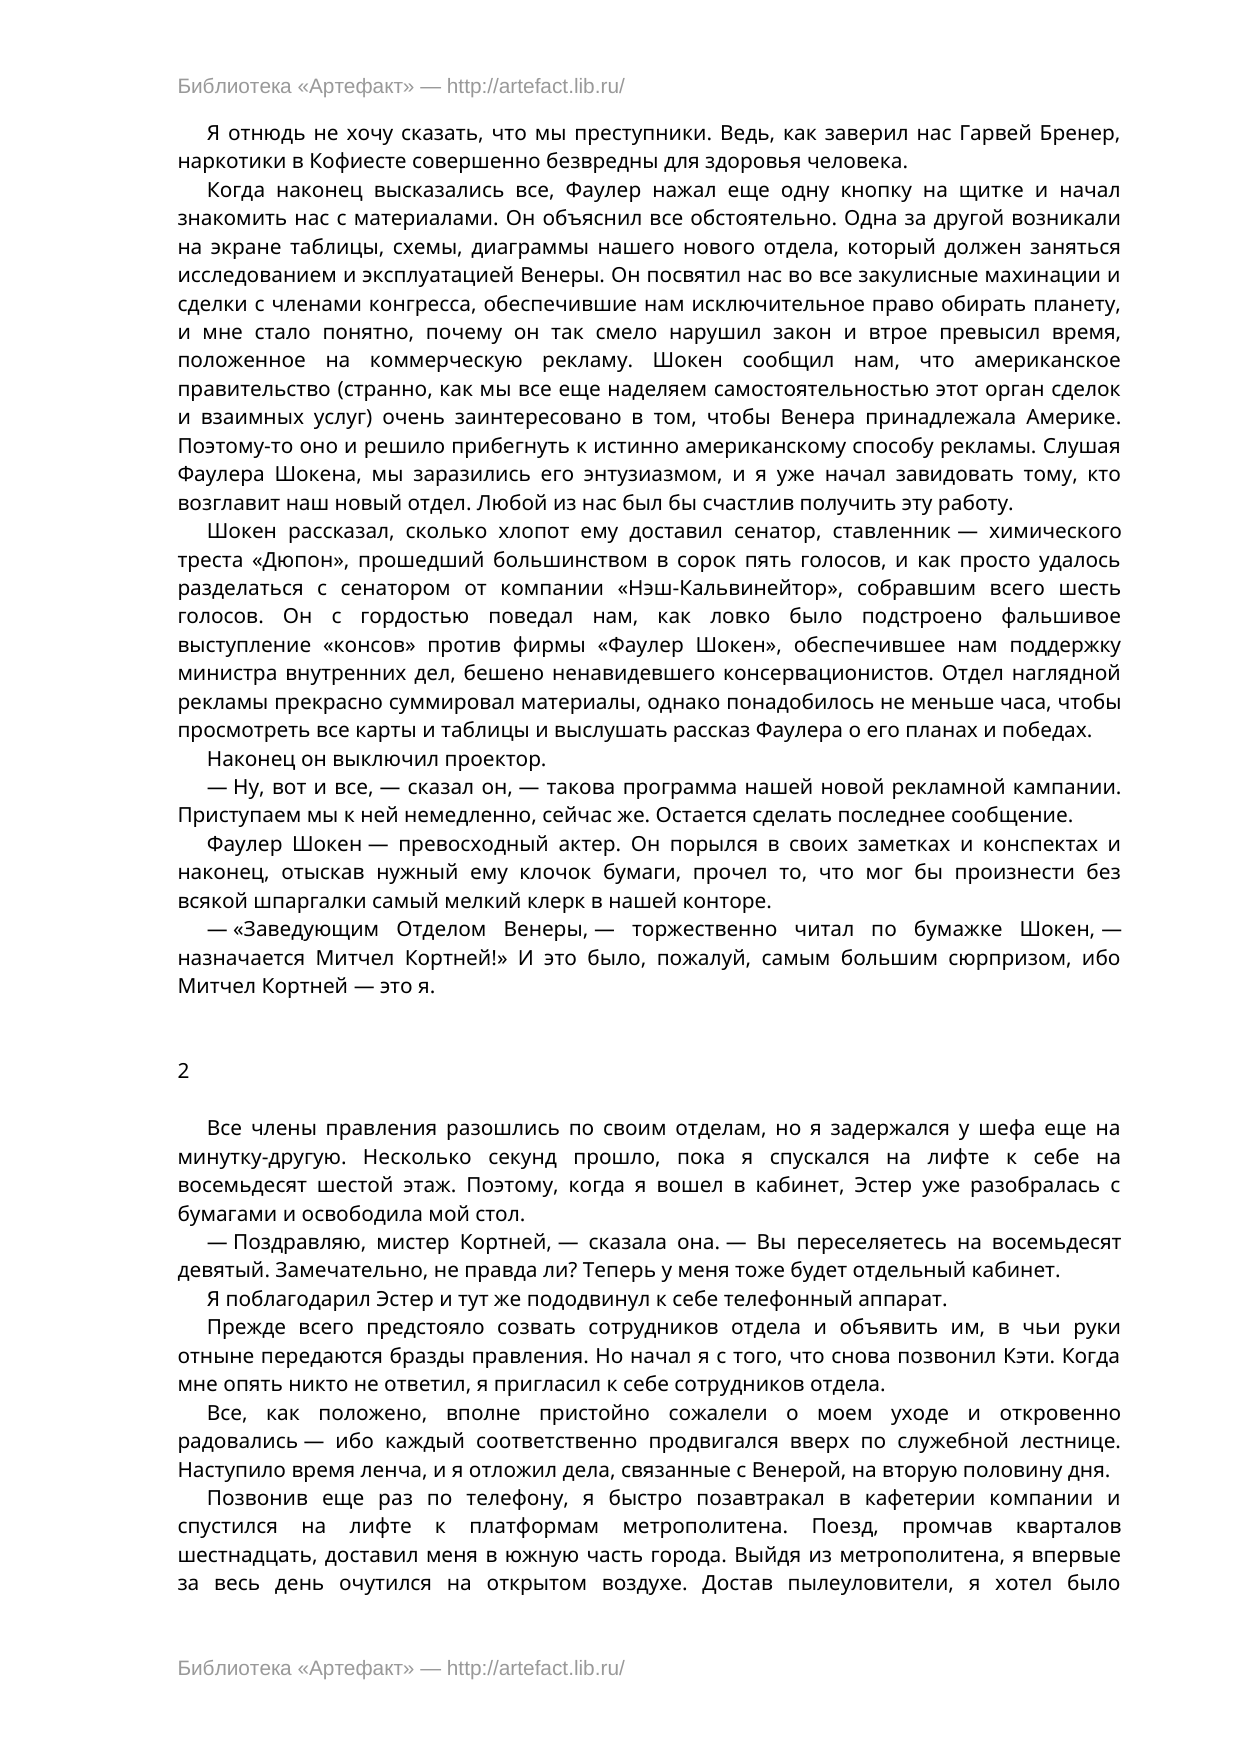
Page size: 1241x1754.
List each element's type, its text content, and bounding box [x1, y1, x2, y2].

text Все, как положено, вполне пристойно сожалели о моем уходе и откровенно радовались — ибо каждый соответственно продвигался вверх по служебной лестнице. Наступило время ленча, и я отложил дела, связанные с Венерой, на вторую половину дня. [177, 1398, 1122, 1483]
text Все члены правления разошлись по своим отделам, но я задержался у шефа еще на минутку-другую. Несколько секунд прошло, пока я спускался на лифте к себе на восемьдесят шестой этаж. Поэтому, когда я вошел в кабинет, Эстер уже разобралась с бумагами и освободила мой стол. [177, 1113, 1122, 1227]
text Шокен рассказал, сколько хлопот ему доставил сенатор, ставленник — химического треста «Дюпон», прошедший большинством в сорок пять голосов, и как просто удалось разделаться с сенатором от компании «Нэш-Кальвинейтор», собравшим всего шесть голосов. Он с гордостью поведал нам, как ловко было подстроено фальшивое выступление «консов» против фирмы «Фаулер Шокен», обеспечившее нам поддержку министра внутренних дел, бешено ненавидевшего консервационистов. Отдел наглядной рекламы прекрасно суммировал материалы, однако понадобилось не меньше часа, чтобы просмотреть все карты и таблицы и выслушать рассказ Фаулера о его планах и победах. [177, 516, 1122, 744]
text 2 [177, 1057, 1122, 1085]
text Я отнюдь не хочу сказать, что мы преступники. Ведь, как заверил нас Гарвей Бренер, наркотики в Кофиесте совершенно безвредны для здоровья человека. [177, 118, 1122, 175]
text Прежде всего предстояло созвать сотрудников отдела и объявить им, в чьи руки отныне передаются бразды правления. Но начал я с того, что снова позвонил Кэти. Когда мне опять никто не ответил, я пригласил к себе сотрудников отдела. [177, 1312, 1122, 1398]
text Наконец он выключил проектор. [177, 744, 1122, 772]
text Когда наконец высказались все, Фаулер нажал еще одну кнопку на щитке и начал знакомить нас с материалами. Он объяснил все обстоятельно. Одна за другой возникали на экране таблицы, схемы, диаграммы нашего нового отдела, который должен заняться исследованием и эксплуатацией Венеры. Он посвятил нас во все закулисные махинации и сделки с членами конгресса, обеспечившие нам исключительное право обирать планету, и мне стало понятно, почему он так смело нарушил закон и втрое превысил время, положенное на коммерческую рекламу. Шокен сообщил нам, что американское правительство (странно, как мы все еще наделяем самостоятельностью этот орган сделок и взаимных услуг) очень заинтересовано в том, чтобы Венера принадлежала Америке. Поэтому-то оно и решило прибегнуть к истинно американскому способу рекламы. Слушая Фаулера Шокена, мы заразились его энтузиазмом, и я уже начал завидовать тому, кто возглавит наш новый отдел. Любой из нас был бы счастлив получить эту работу. [177, 175, 1122, 516]
text — Поздравляю, мистер Кортней, — сказала она. — Вы переселяетесь на восемьдесят девятый. Замечательно, не правда ли? Теперь у меня тоже будет отдельный кабинет. [177, 1227, 1122, 1284]
text Фаулер Шокен — превосходный актер. Он порылся в своих заметках и конспектах и наконец, отыскав нужный ему клочок бумаги, прочел то, что мог бы произнести без всякой шпаргалки самый мелкий клерк в нашей конторе. [177, 829, 1122, 914]
text Я поблагодарил Эстер и тут же пододвинул к себе телефонный аппарат. [177, 1284, 1122, 1312]
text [177, 1483, 1122, 1597]
text — Ну, вот и все, — сказал он, — такова программа нашей новой рекламной кампании. Приступаем мы к ней немедленно, сейчас же. Остается сделать последнее сообщение. [177, 772, 1122, 829]
text — «Заведующим Отделом Венеры, — торжественно читал по бумажке Шокен, — назначается Митчел Кортней!» И это было, пожалуй, самым большим сюрпризом, ибо Митчел Кортней — это я. [177, 914, 1122, 1000]
